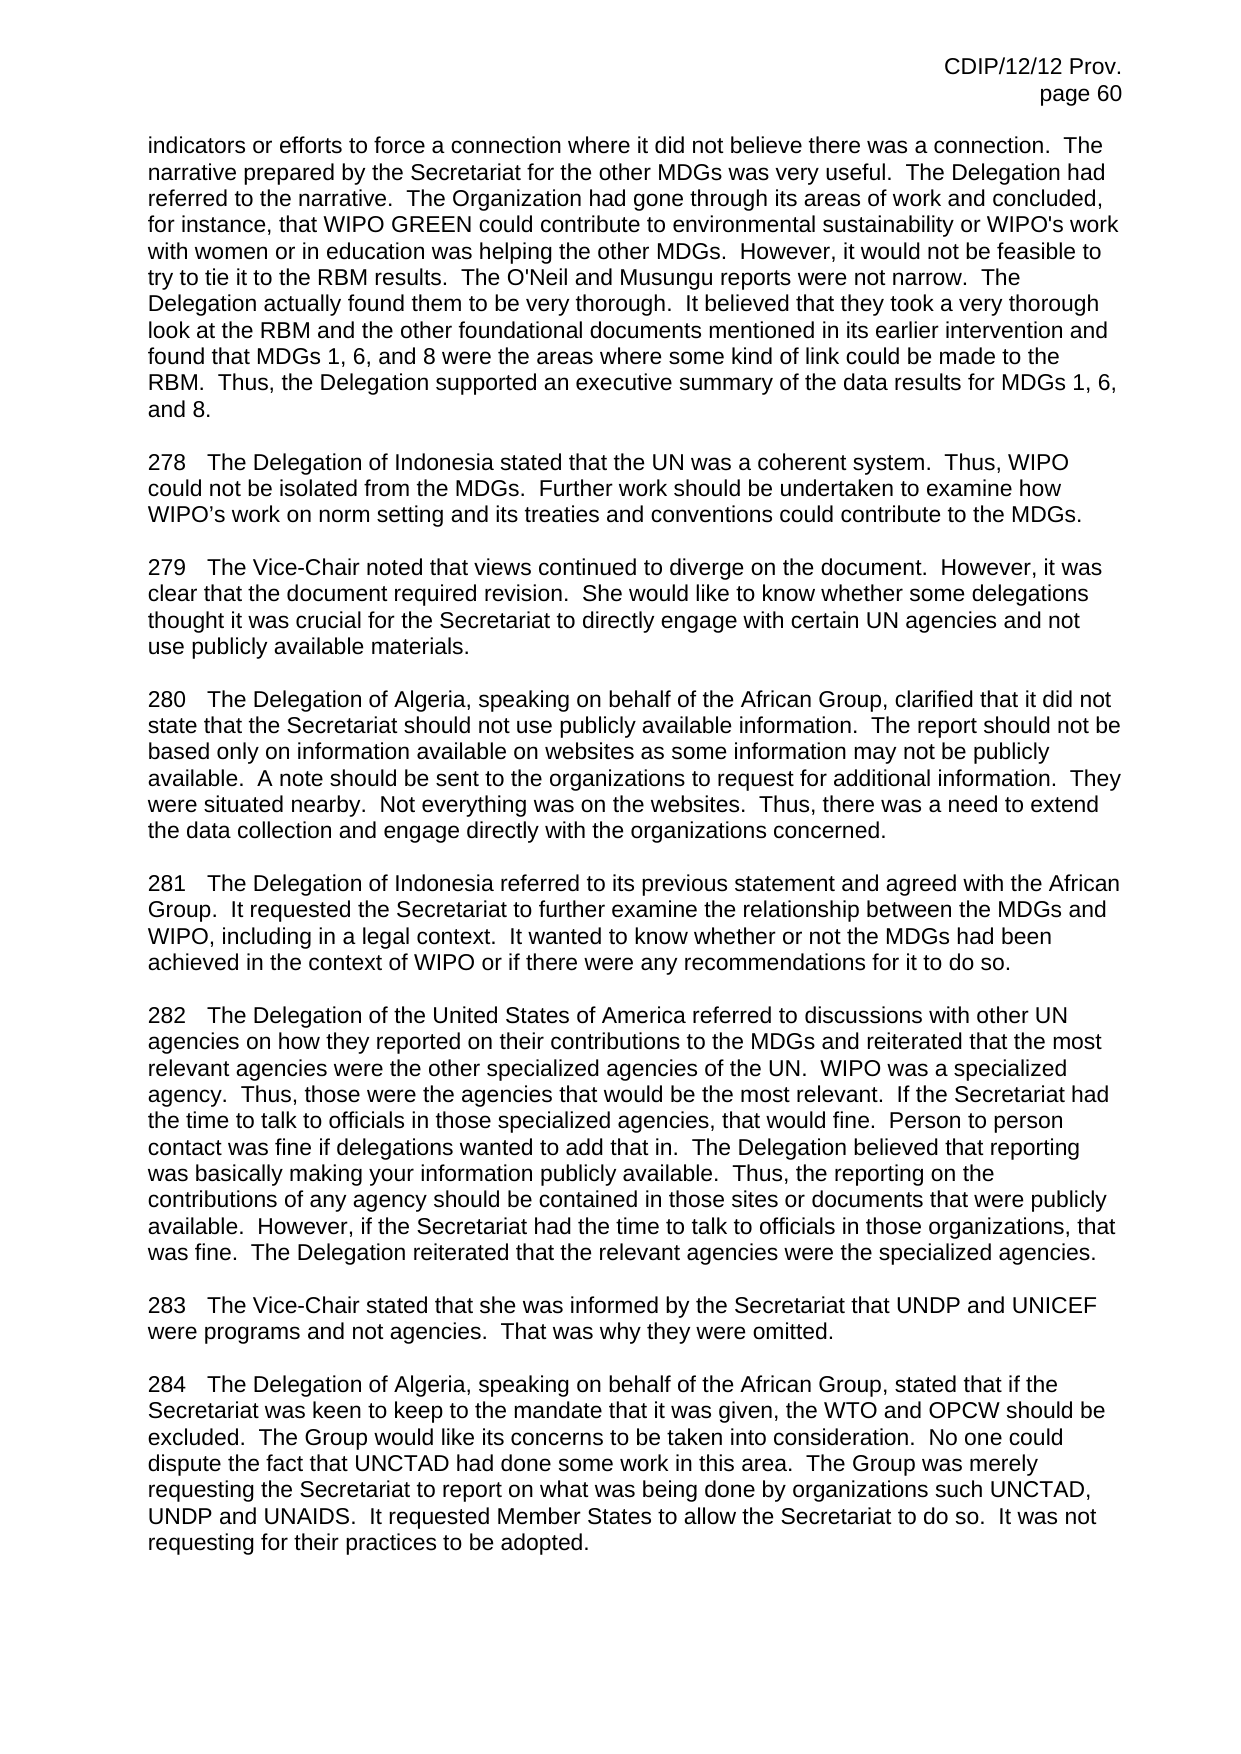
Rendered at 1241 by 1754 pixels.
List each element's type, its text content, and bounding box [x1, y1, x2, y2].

text The Delegation of Indonesia referred to its previous statement and agreed with the African Group. It requested the Secretariat to further examine the relationship between the MDGs and WIPO, including in a legal context. It wanted to know whether or not the MDGs had been achieved in the context of WIPO or if there were any recommendations for it to do so. [148, 870, 1122, 976]
text The Delegation of Indonesia stated that the UN was a coherent system. Thus, WIPO could not be isolated from the MDGs. Further work should be undertaken to examine how WIPO’s work on norm setting and its treaties and conventions could contribute to the MDGs. [148, 448, 1122, 527]
text The Delegation of Algeria, speaking on behalf of the African Group, stated that if the Secretariat was keen to keep to the mandate that it was given, the WTO and OPCW should be excluded. The Group would like its concerns to be taken into consideration. No one could dispute the fact that UNCTAD had done some work in this area. The Group was merely requesting the Secretariat to report on what was being done by organizations such UNCTAD, UNDP and UNAIDS. It requested Member States to allow the Secretariat to do so. It was not requesting for their practices to be adopted. [148, 1371, 1122, 1555]
text The Vice-Chair noted that views continued to diverge on the document. However, it was clear that the document required revision. She would like to know whether some delegations thought it was crucial for the Secretariat to directly engage with certain UN agencies and not use publicly available materials. [148, 554, 1122, 659]
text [148, 132, 1122, 422]
text The Delegation of Algeria, speaking on behalf of the African Group, clarified that it did not state that the Secretariat should not use publicly available information. The report should not be based only on information available on websites as some information may not be publicly available. A note should be sent to the organizations to request for additional information. They were situated nearby. Not everything was on the websites. Thus, there was a need to extend the data collection and engage directly with the organizations concerned. [148, 686, 1122, 844]
text The Delegation of the United States of America referred to discussions with other UN agencies on how they reported on their contributions to the MDGs and reiterated that the most relevant agencies were the other specialized agencies of the UN. WIPO was a specialized agency. Thus, those were the agencies that would be the most relevant. If the Secretariat had the time to talk to officials in those specialized agencies, that would fine. Person to person contact was fine if delegations wanted to add that in. The Delegation believed that reporting was basically making your information publicly available. Thus, the reporting on the contributions of any agency should be contained in those sites or documents that were publicly available. However, if the Secretariat had the time to talk to officials in those organizations, that was fine. The Delegation reiterated that the relevant agencies were the specialized agencies. [148, 1002, 1122, 1265]
text The Vice-Chair stated that she was informed by the Secretariat that UNDP and UNICEF were programs and not agencies. That was why they were omitted. [148, 1292, 1122, 1344]
